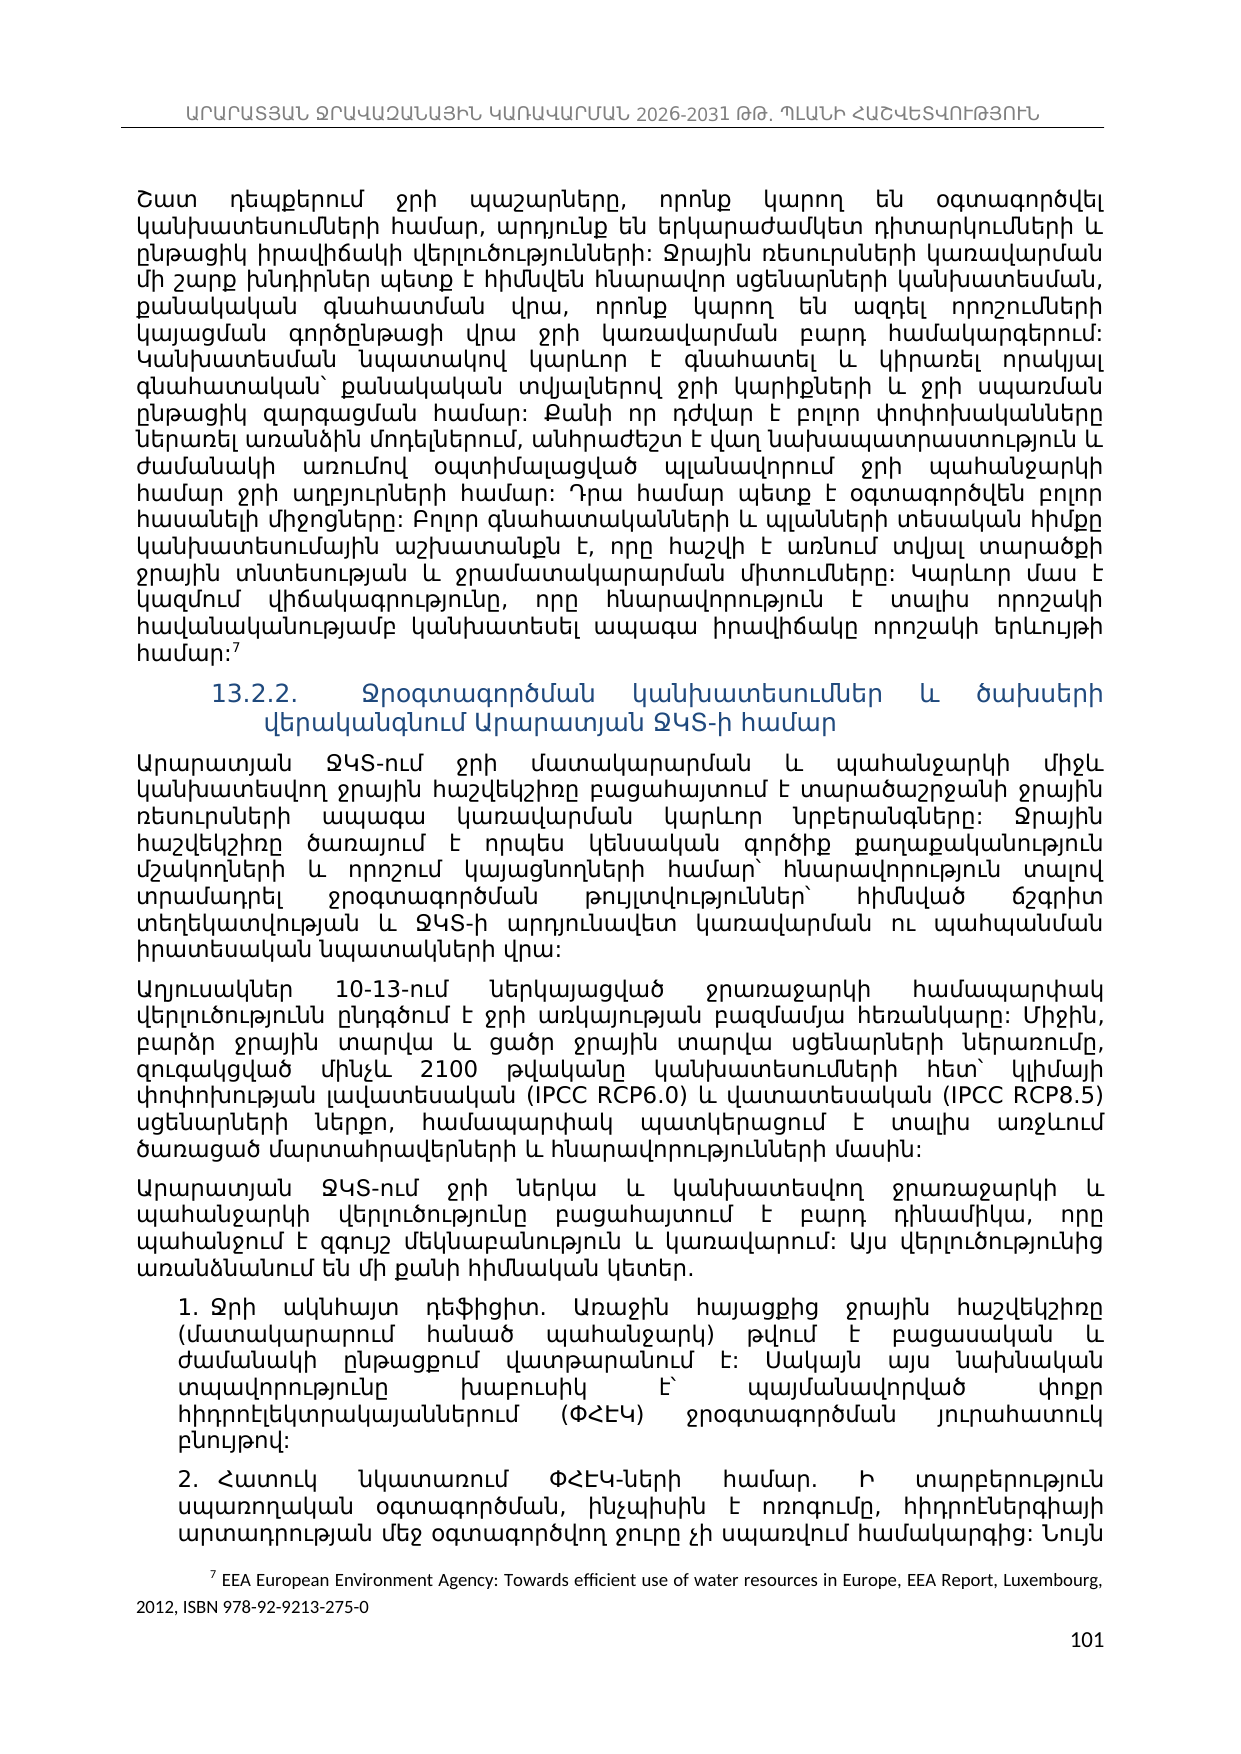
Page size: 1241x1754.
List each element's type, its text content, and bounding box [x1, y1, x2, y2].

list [177, 1467, 1104, 1547]
list Ջրի ակնհայտ դեֆիցիտ. Առաջին հայացքից ջրային հաշվեկշիռը (մատակարարում հանած պահանջարկ) թվում է բացասական և ժամանակի ընթացքում վատթարանում է: Սակայն այս նախնական տպավորությունը խաբուսիկ է՝ պայմանավորված փոքր հիդրոէլեկտրակայաններում (ՓՀԷԿ) ջրօգտագործման յուրահատուկ բնույթով: [177, 1294, 1104, 1454]
list Ջրօգտագործման կանխատեսումներ և ծախսերի վերականգնում Արարատյան ՋԿՏ-ի համար [211, 679, 1104, 737]
text Արարատյան ՋԿՏ-ում ջրի մատակարարման և պահանջարկի միջև կանխատեսվող ջրային հաշվեկշիռը բացահայտում է տարածաշրջանի ջրային ռեսուրսների ապագա կառավարման կարևոր նրբերանգները: Ջրային հաշվեկշիռը ծառայում է որպես կենսական գործիք քաղաքականություն մշակողների և որոշում կայացնողների համար՝ հնարավորություն տալով տրամադրել ջրօգտագործման թույլտվություններ՝ հիմնված ճշգրիտ տեղեկատվության և ՋԿՏ-ի արդյունավետ կառավարման ու պահպանման իրատեսական նպատակների վրա: [136, 750, 1104, 963]
text Արարատյան ՋԿՏ-ում ջրի ներկա և կանխատեսվող ջրառաջարկի և պահանջարկի վերլուծությունը բացահայտում է բարդ դինամիկա, որը պահանջում է զգույշ մեկնաբանություն և կառավարում: Այս վերլուծությունից առանձնանում են մի քանի հիմնական կետեր. [136, 1175, 1104, 1282]
text Աղյուսակներ 10-13-ում ներկայացված ջրառաջարկի համապարփակ վերլուծությունն ընդգծում է ջրի առկայության բազմամյա հեռանկարը: Միջին, բարձր ջրային տարվա և ցածր ջրային տարվա սցենարների ներառումը, զուգակցված մինչև 2100 թվականը կանխատեսումների հետ՝ կլիմայի փոփոխության լավատեսական (IPCC RCP6.0) և վատատեսական (IPCC RCP8.5) սցենարների ներքո, համապարփակ պատկերացում է տալիս առջևում ծառացած մարտահրավերների և հնարավորությունների մասին: [136, 976, 1104, 1162]
text Շատ դեպքերում ջրի պաշարները, որոնք կարող են օգտագործվել կանխատեսումների համար, արդյունք են երկարաժամկետ դիտարկումների և ընթացիկ իրավիճակի վերլուծությունների: Ջրային ռեսուրսների կառավարման մի շարք խնդիրներ պետք է հիմնվեն հնարավոր սցենարների կանխատեսման, քանակական գնահատման վրա, որոնք կարող են ազդել որոշումների կայացման գործընթացի վրա ջրի կառավարման բարդ համակարգերում: Կանխատեսման նպատակով կարևոր է գնահատել և կիրառել որակյալ գնահատական՝ քանակական տվյալներով ջրի կարիքների և ջրի սպառման ընթացիկ զարգացման համար: Քանի որ դժվար է բոլոր փոփոխականները ներառել առանձին մոդելներում, անհրաժեշտ է վաղ նախապատրաստություն և ժամանակի առումով օպտիմալացված պլանավորում ջրի պահանջարկի համար ջրի աղբյուրների համար: Դրա համար պետք է օգտագործվեն բոլոր հասանելի միջոցները: Բոլոր գնահատականների և պլանների տեսական հիմքը կանխատեսումային աշխատանքն է, որը հաշվի է առնում տվյալ տարածքի ջրային տնտեսության և ջրամատակարարման միտումները: Կարևոր մաս է կազմում վիճակագրությունը, որը հնարավորություն է տալիս որոշակի հավանականությամբ կանխատեսել ապագա իրավիճակը որոշակի երևույթի համար: [136, 187, 1104, 667]
